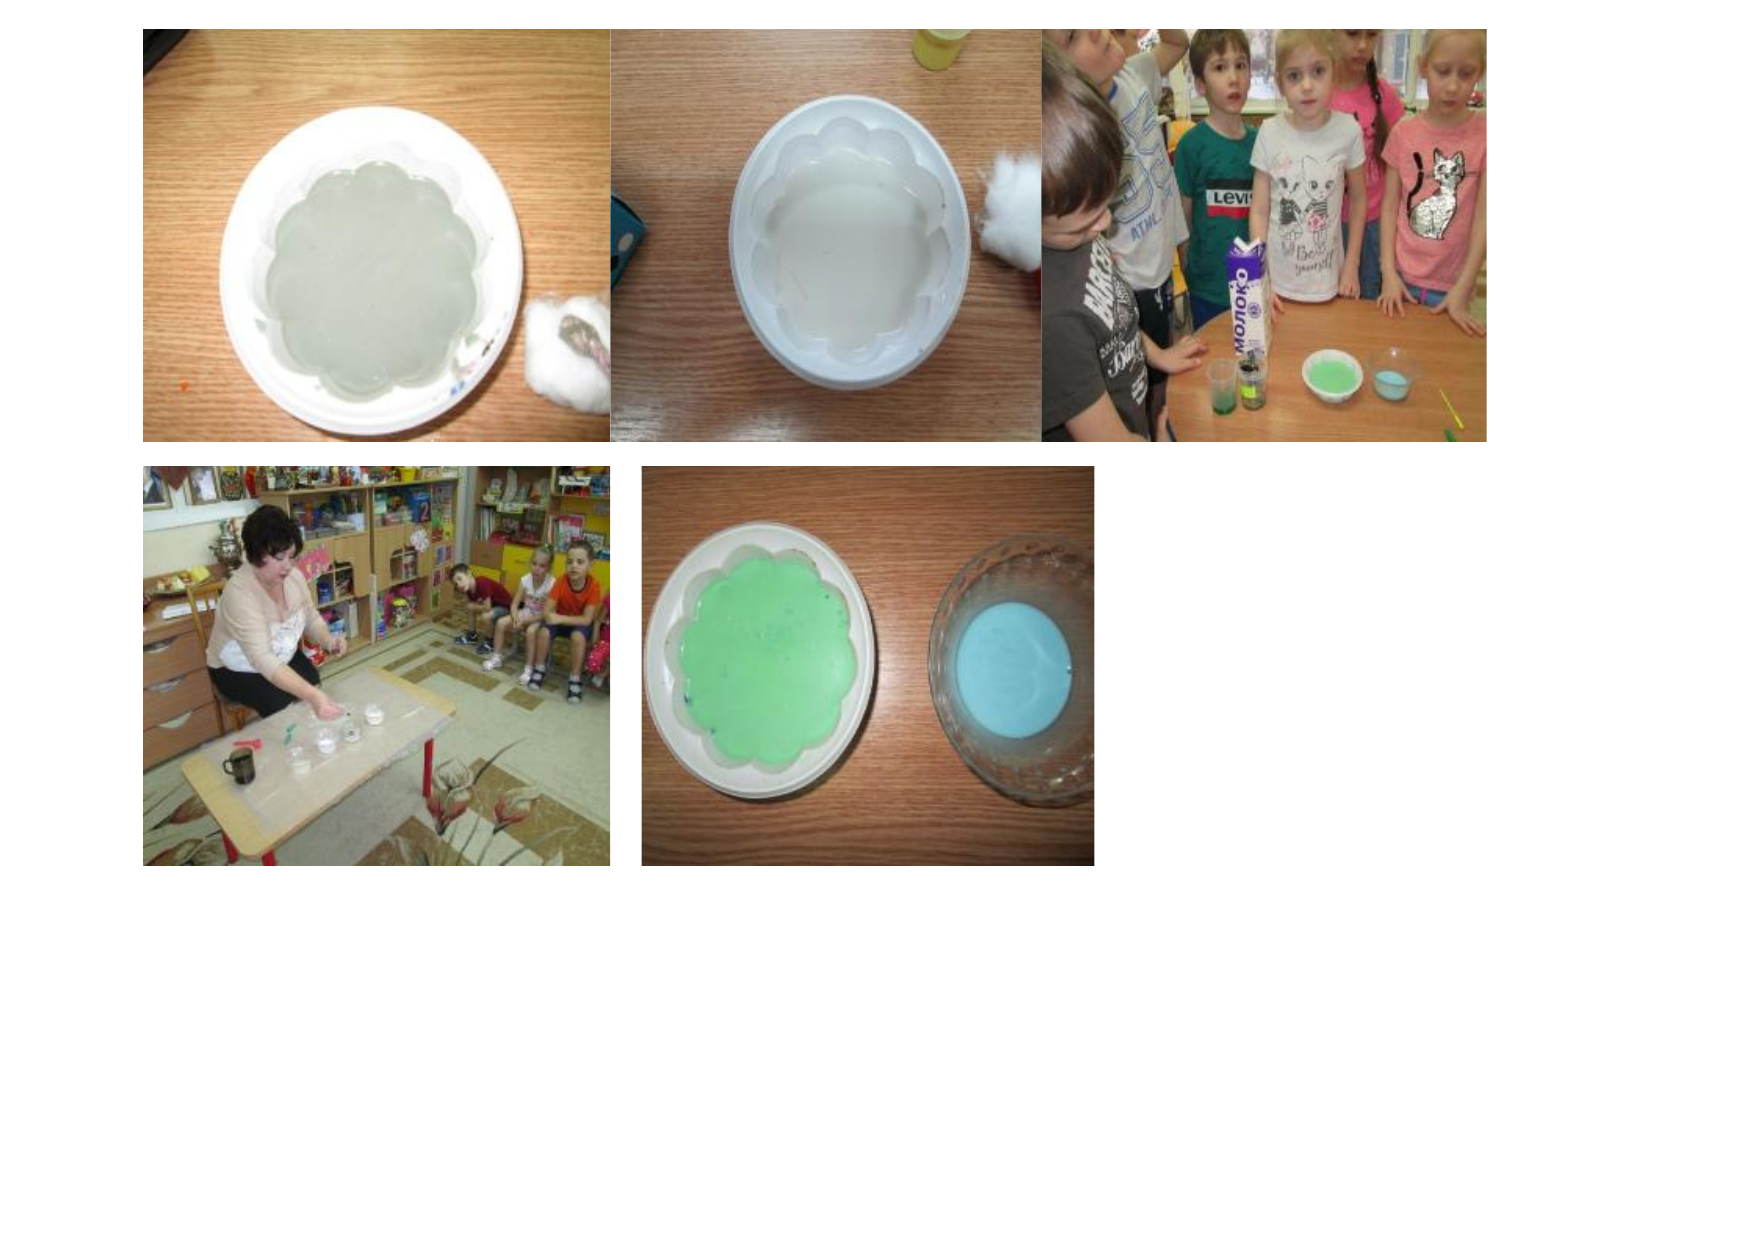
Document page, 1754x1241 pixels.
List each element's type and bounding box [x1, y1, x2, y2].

picture [143, 29, 1487, 442]
picture [641, 466, 1095, 866]
picture [143, 466, 611, 866]
